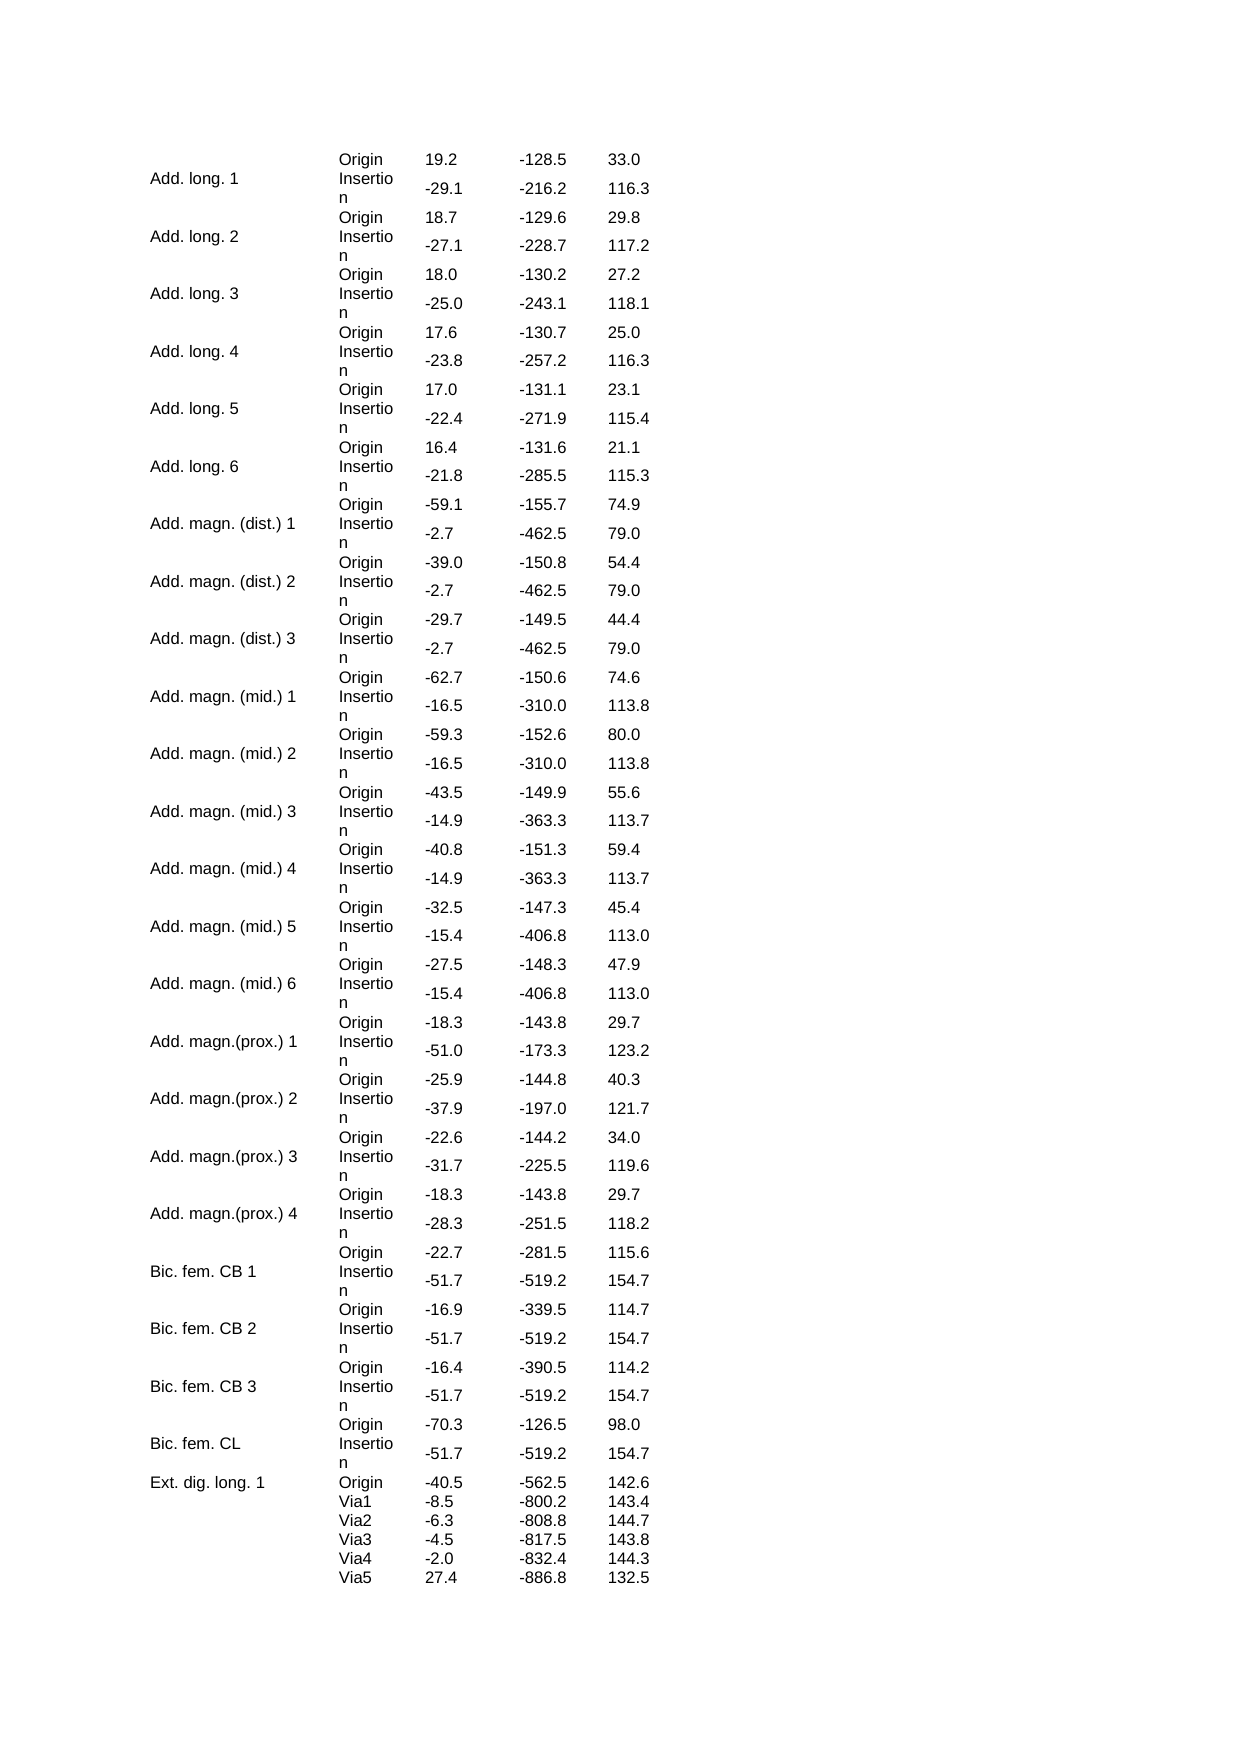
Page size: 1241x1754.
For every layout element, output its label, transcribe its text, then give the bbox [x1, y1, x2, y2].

table_cell Origin [327, 1300, 413, 1319]
table_cell 118.2 [596, 1204, 685, 1242]
table_cell Insertion [327, 514, 413, 552]
table_cell Bic. fem. CB 3 [139, 1358, 327, 1415]
table_cell 29.8 [596, 208, 685, 227]
table_cell 79.0 [596, 572, 685, 610]
table_cell Insertion [327, 399, 413, 437]
table_cell 27.4 [414, 1568, 508, 1587]
table_cell -59.1 [414, 495, 508, 514]
table_cell Origin [327, 668, 413, 687]
table_cell 154.7 [596, 1434, 685, 1472]
table_cell 17.6 [414, 323, 508, 342]
table_cell Insertion [327, 457, 413, 495]
table_cell -808.8 [508, 1511, 596, 1530]
table_cell 34.0 [596, 1128, 685, 1147]
table_cell Insertion [327, 1204, 413, 1242]
table_cell 19.2 [414, 150, 508, 169]
table_cell -27.5 [414, 955, 508, 974]
table_cell Add. long. 3 [139, 265, 327, 322]
table_cell Add. magn.(prox.) 4 [139, 1185, 327, 1242]
table_cell -130.7 [508, 323, 596, 342]
table_cell -43.5 [414, 783, 508, 802]
table_cell Origin [327, 1415, 413, 1434]
table_cell -18.3 [414, 1013, 508, 1032]
table_cell Add. magn. (dist.) 1 [139, 495, 327, 552]
table_cell -15.4 [414, 974, 508, 1012]
table_cell -406.8 [508, 917, 596, 955]
table_cell -51.7 [414, 1434, 508, 1472]
table_cell -6.3 [414, 1511, 508, 1530]
table_cell -886.8 [508, 1568, 596, 1587]
table_cell Add. magn.(prox.) 3 [139, 1128, 327, 1185]
table_cell -832.4 [508, 1549, 596, 1568]
table_cell 74.9 [596, 495, 685, 514]
table_cell 132.5 [596, 1568, 685, 1587]
table_cell -271.9 [508, 399, 596, 437]
table_cell -339.5 [508, 1300, 596, 1319]
table_cell -131.6 [508, 438, 596, 457]
table_cell Insertion [327, 1319, 413, 1357]
table_cell -22.4 [414, 399, 508, 437]
table_cell -462.5 [508, 629, 596, 667]
table_cell -128.5 [508, 150, 596, 169]
table_cell -285.5 [508, 457, 596, 495]
table_cell 23.1 [596, 380, 685, 399]
table_cell Insertion [327, 917, 413, 955]
table_cell -148.3 [508, 955, 596, 974]
table_cell 115.6 [596, 1243, 685, 1262]
table_cell -151.3 [508, 840, 596, 859]
table_cell 17.0 [414, 380, 508, 399]
table_cell 16.4 [414, 438, 508, 457]
table_cell 54.4 [596, 553, 685, 572]
table_cell -390.5 [508, 1358, 596, 1377]
table_cell Origin [327, 1013, 413, 1032]
table_cell 113.7 [596, 859, 685, 897]
table_cell -59.3 [414, 725, 508, 744]
table_cell Origin [327, 553, 413, 572]
table_cell Insertion [327, 1089, 413, 1127]
table_cell -519.2 [508, 1377, 596, 1415]
table_cell Insertion [327, 1434, 413, 1472]
table_cell 114.2 [596, 1358, 685, 1377]
table_cell Insertion [327, 342, 413, 380]
table_cell Insertion [327, 1032, 413, 1070]
table_cell -150.6 [508, 668, 596, 687]
table_cell 144.3 [596, 1549, 685, 1568]
table_cell Origin [327, 610, 413, 629]
table_cell 113.8 [596, 744, 685, 782]
table_cell Insertion [327, 572, 413, 610]
table_cell Origin [327, 955, 413, 974]
table_cell Insertion [327, 284, 413, 322]
table_cell 154.7 [596, 1319, 685, 1357]
table_cell Origin [327, 265, 413, 284]
table_cell -143.8 [508, 1185, 596, 1204]
table_cell -149.5 [508, 610, 596, 629]
table_cell Add. magn. (mid.) 2 [139, 725, 327, 782]
table_cell Bic. fem. CL [139, 1415, 327, 1472]
table_cell Origin [327, 1070, 413, 1089]
table_cell -62.7 [414, 668, 508, 687]
table_cell Add. long. 2 [139, 208, 327, 265]
table_cell Origin [327, 1358, 413, 1377]
table_cell Origin [327, 495, 413, 514]
table_cell -130.2 [508, 265, 596, 284]
table_cell -28.3 [414, 1204, 508, 1242]
table_cell 123.2 [596, 1032, 685, 1070]
table_cell 80.0 [596, 725, 685, 744]
table_cell Origin [327, 898, 413, 917]
table_cell Insertion [327, 1262, 413, 1300]
table_cell -16.5 [414, 687, 508, 725]
table_cell -173.3 [508, 1032, 596, 1070]
table_cell -16.5 [414, 744, 508, 782]
table_cell -37.9 [414, 1089, 508, 1127]
table_cell Insertion [327, 1147, 413, 1185]
table_cell -15.4 [414, 917, 508, 955]
table_cell Via4 [327, 1549, 413, 1568]
table_cell 117.2 [596, 227, 685, 265]
table_cell Origin [327, 1128, 413, 1147]
table_cell Add. magn. (dist.) 3 [139, 610, 327, 667]
table_cell 98.0 [596, 1415, 685, 1434]
table_cell -51.7 [414, 1319, 508, 1357]
table_cell 59.4 [596, 840, 685, 859]
table_cell Origin [327, 783, 413, 802]
table_cell -31.7 [414, 1147, 508, 1185]
table_cell -197.0 [508, 1089, 596, 1127]
table_cell -2.0 [414, 1549, 508, 1568]
table_cell Origin [327, 323, 413, 342]
table_cell Origin [327, 725, 413, 744]
table_cell -14.9 [414, 802, 508, 840]
table_cell -70.3 [414, 1415, 508, 1434]
table_cell 74.6 [596, 668, 685, 687]
table_cell -800.2 [508, 1492, 596, 1511]
table_cell -23.8 [414, 342, 508, 380]
table_cell -462.5 [508, 572, 596, 610]
table_cell -4.5 [414, 1530, 508, 1549]
table_cell -149.9 [508, 783, 596, 802]
table_cell 55.6 [596, 783, 685, 802]
table_cell -363.3 [508, 802, 596, 840]
table_cell -310.0 [508, 687, 596, 725]
table_cell -144.2 [508, 1128, 596, 1147]
table_cell -243.1 [508, 284, 596, 322]
table_cell 113.7 [596, 802, 685, 840]
table_cell Origin [327, 1243, 413, 1262]
table_cell -817.5 [508, 1530, 596, 1549]
table_cell -16.9 [414, 1300, 508, 1319]
table_cell -51.7 [414, 1262, 508, 1300]
table_cell -152.6 [508, 725, 596, 744]
table_cell Origin [327, 380, 413, 399]
table_cell -155.7 [508, 495, 596, 514]
table_cell -29.7 [414, 610, 508, 629]
table_cell 154.7 [596, 1377, 685, 1415]
table_cell -18.3 [414, 1185, 508, 1204]
table_cell 114.7 [596, 1300, 685, 1319]
table_cell -131.1 [508, 380, 596, 399]
table_cell -129.6 [508, 208, 596, 227]
table_cell 144.7 [596, 1511, 685, 1530]
table_cell -363.3 [508, 859, 596, 897]
table_cell -40.5 [414, 1473, 508, 1492]
table_cell -519.2 [508, 1319, 596, 1357]
table_cell -126.5 [508, 1415, 596, 1434]
table_cell -406.8 [508, 974, 596, 1012]
table_cell Add. magn.(prox.) 1 [139, 1013, 327, 1070]
table_cell -39.0 [414, 553, 508, 572]
table_cell 116.3 [596, 169, 685, 207]
table_cell -462.5 [508, 514, 596, 552]
table_cell Insertion [327, 859, 413, 897]
table_cell Origin [327, 1185, 413, 1204]
table_cell 79.0 [596, 514, 685, 552]
table_cell Add. long. 1 [139, 150, 327, 207]
table_cell Origin [327, 840, 413, 859]
table_cell Bic. fem. CB 1 [139, 1243, 327, 1300]
table_cell Insertion [327, 629, 413, 667]
table_cell -22.7 [414, 1243, 508, 1262]
table_cell 27.2 [596, 265, 685, 284]
table_cell -25.9 [414, 1070, 508, 1089]
table_cell -562.5 [508, 1473, 596, 1492]
table_cell -51.7 [414, 1377, 508, 1415]
table_cell -519.2 [508, 1262, 596, 1300]
table_cell 18.0 [414, 265, 508, 284]
table_cell -16.4 [414, 1358, 508, 1377]
table_cell -144.8 [508, 1070, 596, 1089]
table_cell Origin [327, 438, 413, 457]
table_cell Insertion [327, 687, 413, 725]
table_cell Via3 [327, 1530, 413, 1549]
table_cell 116.3 [596, 342, 685, 380]
table_cell 121.7 [596, 1089, 685, 1127]
table_cell Add. long. 4 [139, 323, 327, 380]
table_cell Add. long. 5 [139, 380, 327, 437]
table_cell Insertion [327, 974, 413, 1012]
table_cell -519.2 [508, 1434, 596, 1472]
table_cell Bic. fem. CB 2 [139, 1300, 327, 1357]
table_cell -225.5 [508, 1147, 596, 1185]
table_cell 142.6 [596, 1473, 685, 1492]
table_cell -228.7 [508, 227, 596, 265]
table_cell 40.3 [596, 1070, 685, 1089]
table_cell 29.7 [596, 1013, 685, 1032]
table_cell -281.5 [508, 1243, 596, 1262]
table_cell Add. magn. (mid.) 6 [139, 955, 327, 1012]
table_cell -25.0 [414, 284, 508, 322]
table_cell -310.0 [508, 744, 596, 782]
table_cell Add. magn. (mid.) 1 [139, 668, 327, 725]
table_cell 33.0 [596, 150, 685, 169]
table_cell Add. magn. (mid.) 4 [139, 840, 327, 897]
table_cell 113.0 [596, 974, 685, 1012]
table_cell Insertion [327, 1377, 413, 1415]
table_cell 21.1 [596, 438, 685, 457]
table_cell Origin [327, 208, 413, 227]
table_cell -29.1 [414, 169, 508, 207]
table_cell Add. long. 6 [139, 438, 327, 495]
table_cell Add. magn. (dist.) 2 [139, 553, 327, 610]
table_cell Insertion [327, 744, 413, 782]
table_cell -8.5 [414, 1492, 508, 1511]
table_cell -32.5 [414, 898, 508, 917]
table_cell Origin [327, 150, 413, 169]
table_cell 79.0 [596, 629, 685, 667]
table_cell -150.8 [508, 553, 596, 572]
table_cell -21.8 [414, 457, 508, 495]
table_cell 45.4 [596, 898, 685, 917]
table_cell 47.9 [596, 955, 685, 974]
table_cell 25.0 [596, 323, 685, 342]
table_cell 113.0 [596, 917, 685, 955]
table_cell -251.5 [508, 1204, 596, 1242]
table_cell -27.1 [414, 227, 508, 265]
table_cell Add. magn.(prox.) 2 [139, 1070, 327, 1127]
table_cell -51.0 [414, 1032, 508, 1070]
table_cell Insertion [327, 802, 413, 840]
table_cell Insertion [327, 227, 413, 265]
table_cell 29.7 [596, 1185, 685, 1204]
table_cell 115.3 [596, 457, 685, 495]
table_cell Ext. dig. long. 1 [139, 1473, 327, 1587]
table_cell -147.3 [508, 898, 596, 917]
table_cell -2.7 [414, 514, 508, 552]
table_cell -14.9 [414, 859, 508, 897]
table_cell 119.6 [596, 1147, 685, 1185]
table_cell 143.8 [596, 1530, 685, 1549]
table_cell Insertion [327, 169, 413, 207]
table_cell 143.4 [596, 1492, 685, 1511]
table_cell 44.4 [596, 610, 685, 629]
table_cell 118.1 [596, 284, 685, 322]
table_cell Add. magn. (mid.) 3 [139, 783, 327, 840]
table_cell Via2 [327, 1511, 413, 1530]
table_cell -2.7 [414, 572, 508, 610]
table_cell -143.8 [508, 1013, 596, 1032]
table_cell 154.7 [596, 1262, 685, 1300]
table_cell 115.4 [596, 399, 685, 437]
table_cell -2.7 [414, 629, 508, 667]
table_cell Via1 [327, 1492, 413, 1511]
table_cell -22.6 [414, 1128, 508, 1147]
table_cell -216.2 [508, 169, 596, 207]
table_cell Via5 [327, 1568, 413, 1587]
table_cell Origin [327, 1473, 413, 1492]
table_cell 113.8 [596, 687, 685, 725]
table_cell Add. magn. (mid.) 5 [139, 898, 327, 955]
table_cell -40.8 [414, 840, 508, 859]
table_cell 18.7 [414, 208, 508, 227]
table_cell -257.2 [508, 342, 596, 380]
